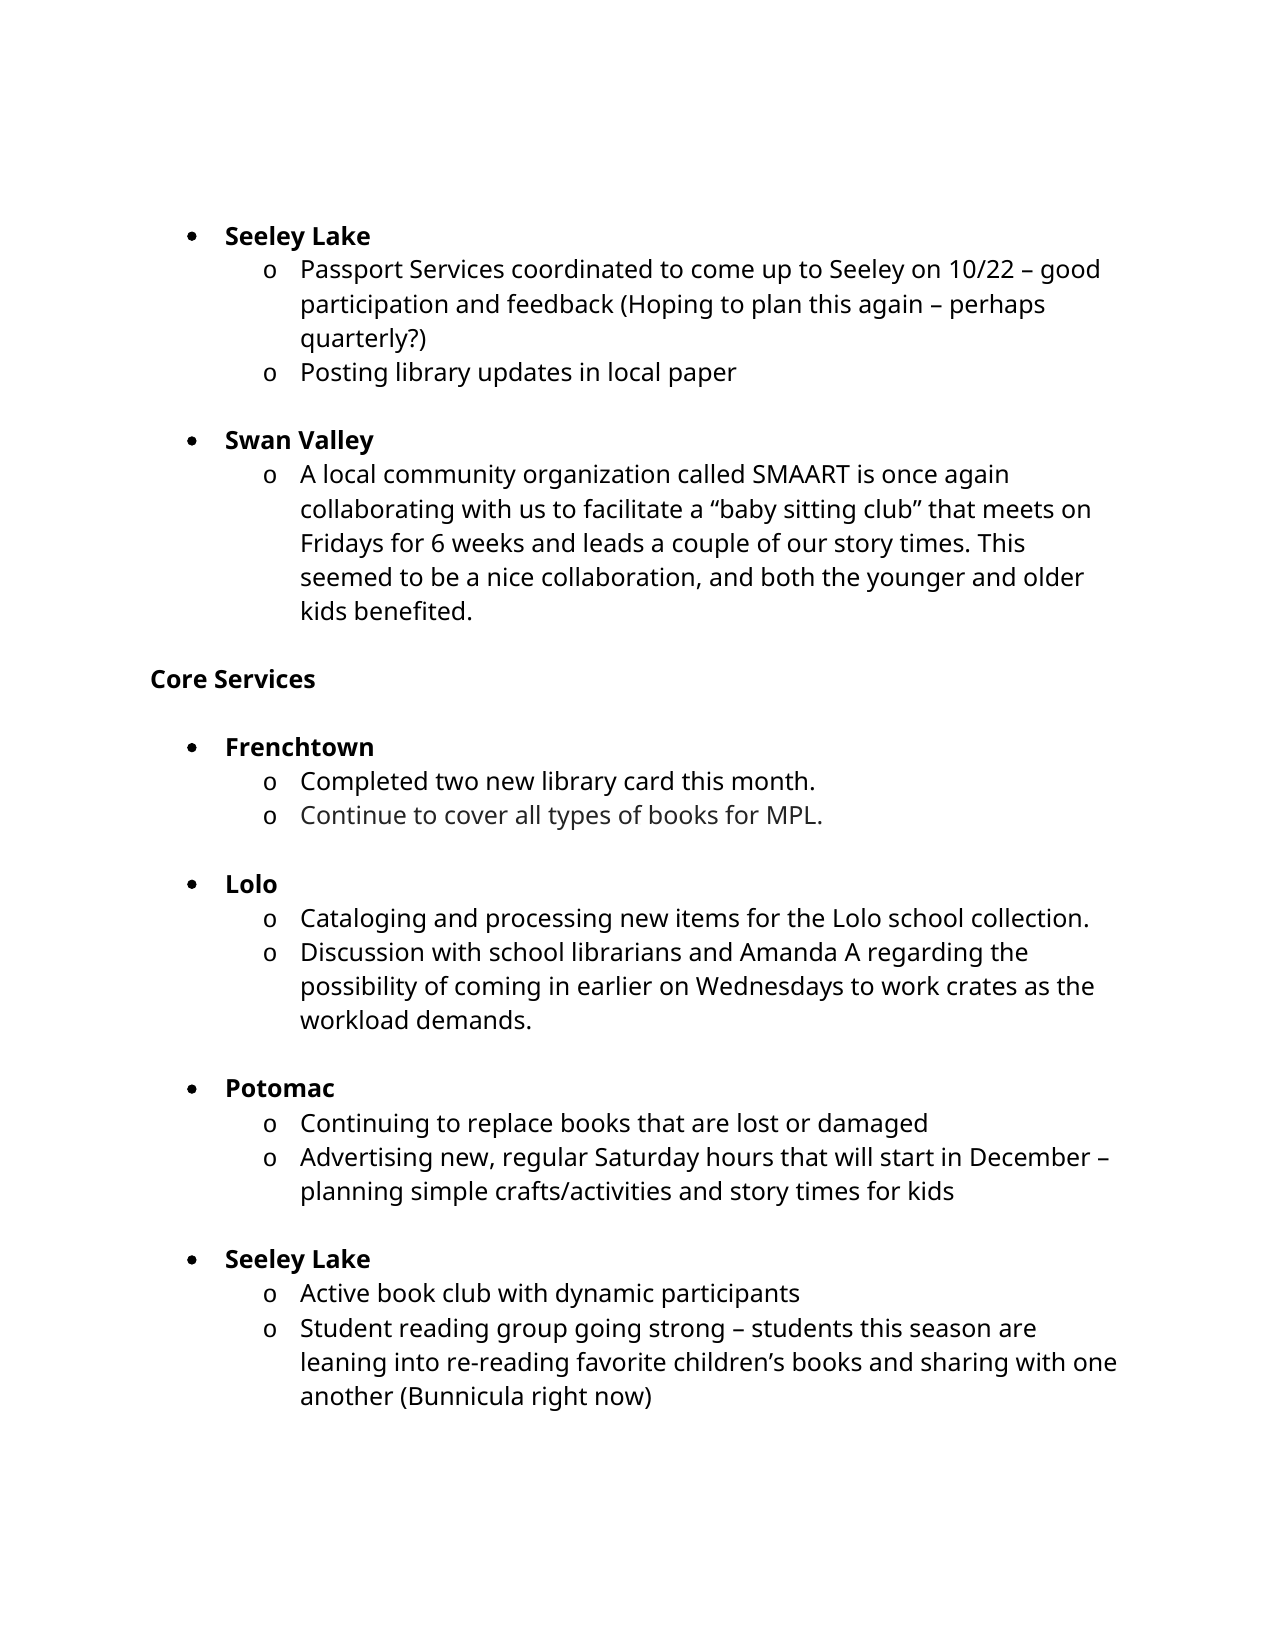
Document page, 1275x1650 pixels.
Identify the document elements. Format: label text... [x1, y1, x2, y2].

list Student reading group going strong – students this season are leaning into re-reading favorite children’s books and sharing with one another (Bunnicula right now) [262, 1310, 1125, 1413]
list Frenchtown [187, 730, 1125, 764]
list Swan Valley [187, 423, 1125, 457]
list Potomac [187, 1071, 1125, 1105]
list Continuing to replace books that are lost or damaged [262, 1105, 1125, 1139]
list Cataloging and processing new items for the Lolo school collection. [262, 900, 1125, 935]
list Advertising new, regular Saturday hours that will start in December – planning simple crafts/activities and story times for kids [262, 1139, 1125, 1208]
list A local community organization called SMAART is once again collaborating with us to facilitate a “baby sitting club” that meets on Fridays for 6 weeks and leads a couple of our story times. This seemed to be a nice collaboration, and both the younger and older kids benefited. [262, 457, 1125, 627]
list Seeley Lake [187, 218, 1125, 252]
list Lolo [187, 866, 1125, 900]
list Passport Services coordinated to come up to Seeley on 10/22 – good participation and feedback (Hoping to plan this again – perhaps quarterly?) [262, 252, 1125, 354]
text Core Services [150, 662, 1125, 696]
list Discussion with school librarians and Amanda A regarding the possibility of coming in earlier on Wednesdays to work crates as the workload demands. [262, 935, 1125, 1037]
list Seeley Lake [187, 1242, 1125, 1276]
list Completed two new library card this month. [262, 764, 1125, 798]
list Active book club with dynamic participants [262, 1276, 1125, 1310]
list Posting library updates in local paper [262, 354, 1125, 389]
list Continue to cover all types of books for MPL. [262, 798, 1125, 832]
